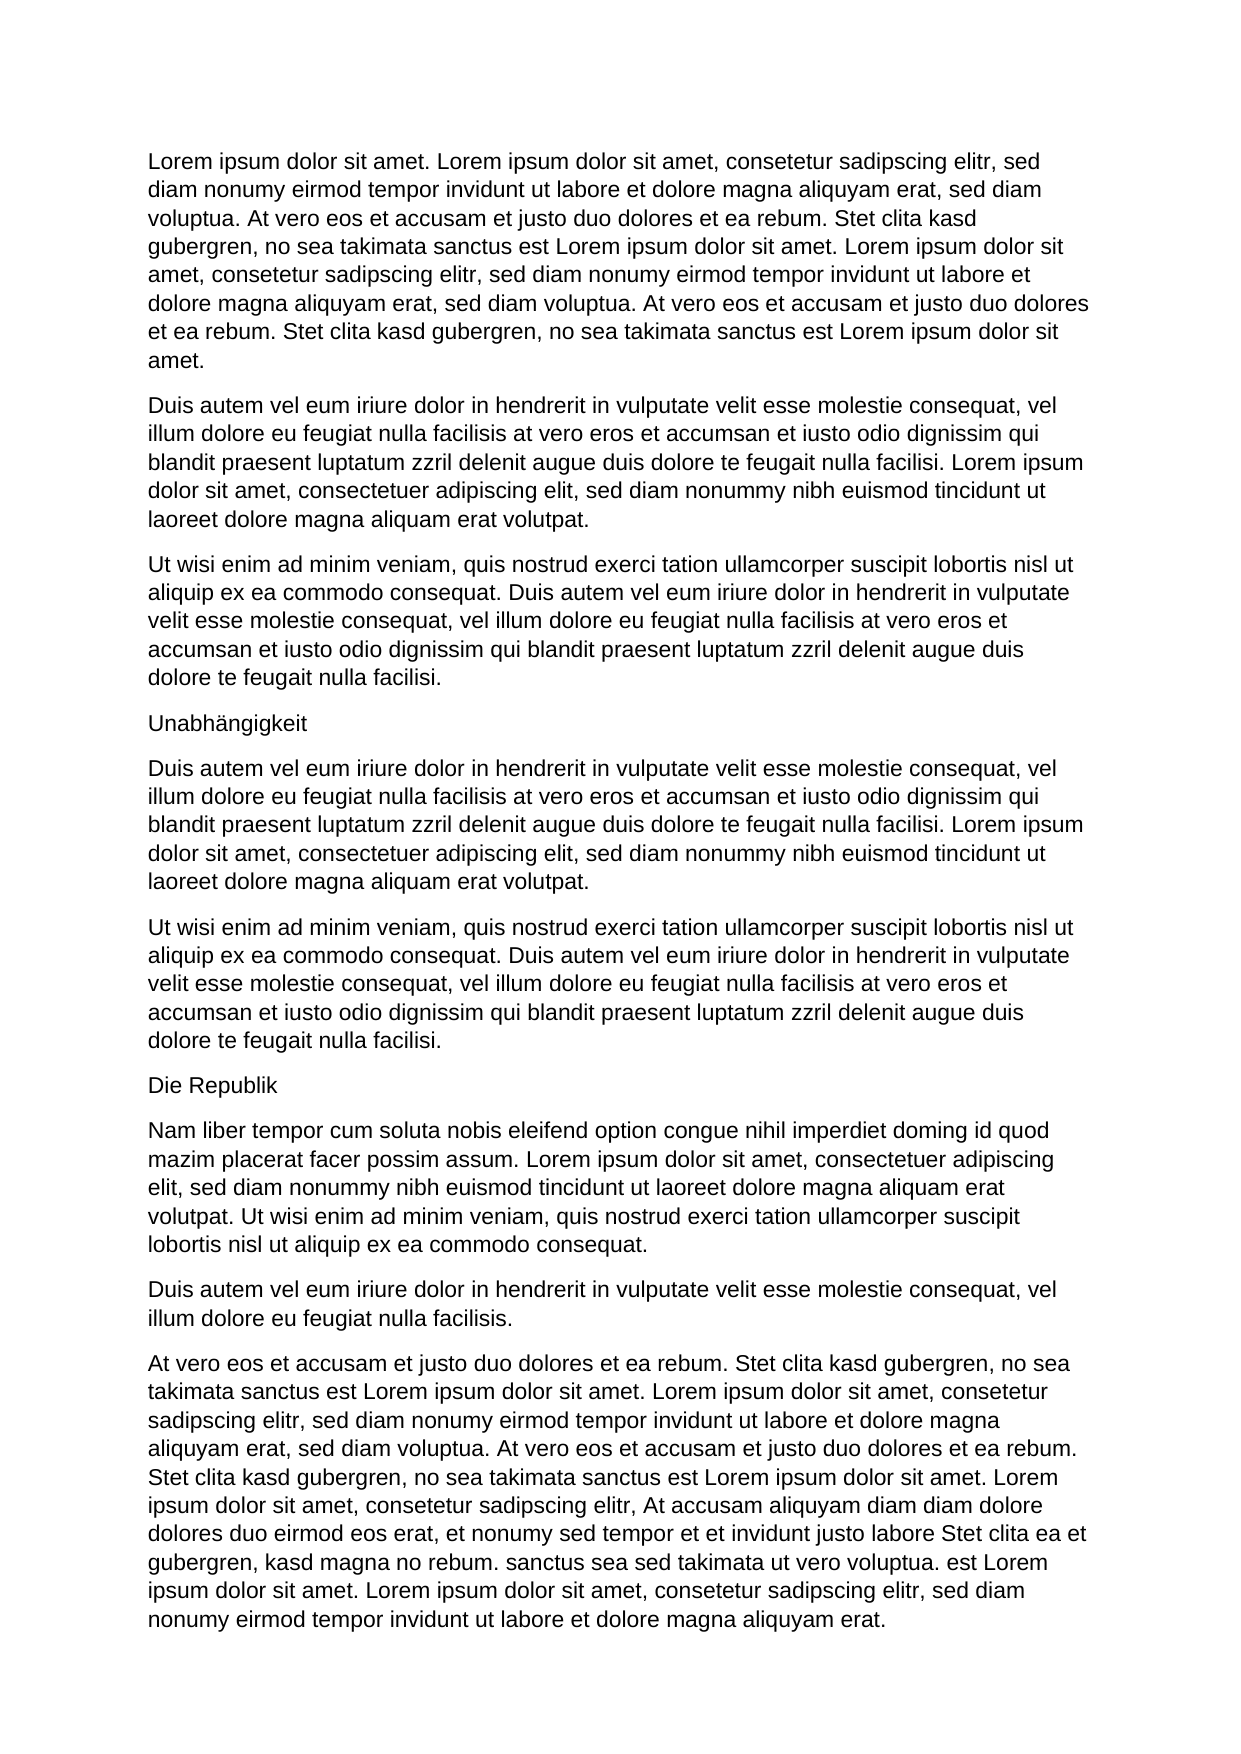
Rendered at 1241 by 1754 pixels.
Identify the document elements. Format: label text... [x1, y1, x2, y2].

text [148, 148, 1093, 373]
text Die Republik [148, 1072, 1093, 1099]
text Ut wisi enim ad minim veniam, quis nostrud exerci tation ullamcorper suscipit lobortis nisl ut aliquip ex ea commodo consequat. Duis autem vel eum iriure dolor in hendrerit in vulputate velit esse molestie consequat, vel illum dolore eu feugiat nulla facilisis at vero eros et accumsan et iusto odio dignissim qui blandit praesent luptatum zzril delenit augue duis dolore te feugait nulla facilisi. [148, 913, 1093, 1053]
text Duis autem vel eum iriure dolor in hendrerit in vulputate velit esse molestie consequat, vel illum dolore eu feugiat nulla facilisis. [148, 1276, 1093, 1331]
text Duis autem vel eum iriure dolor in hendrerit in vulputate velit esse molestie consequat, vel illum dolore eu feugiat nulla facilisis at vero eros et accumsan et iusto odio dignissim qui blandit praesent luptatum zzril delenit augue duis dolore te feugait nulla facilisi. Lorem ipsum dolor sit amet, consectetuer adipiscing elit, sed diam nonummy nibh euismod tincidunt ut laoreet dolore magna aliquam erat volutpat. [148, 392, 1093, 532]
text Duis autem vel eum iriure dolor in hendrerit in vulputate velit esse molestie consequat, vel illum dolore eu feugiat nulla facilisis at vero eros et accumsan et iusto odio dignissim qui blandit praesent luptatum zzril delenit augue duis dolore te feugait nulla facilisi. Lorem ipsum dolor sit amet, consectetuer adipiscing elit, sed diam nonummy nibh euismod tincidunt ut laoreet dolore magna aliquam erat volutpat. [148, 754, 1093, 895]
text Ut wisi enim ad minim veniam, quis nostrud exerci tation ullamcorper suscipit lobortis nisl ut aliquip ex ea commodo consequat. Duis autem vel eum iriure dolor in hendrerit in vulputate velit esse molestie consequat, vel illum dolore eu feugiat nulla facilisis at vero eros et accumsan et iusto odio dignissim qui blandit praesent luptatum zzril delenit augue duis dolore te feugait nulla facilisi. [148, 551, 1093, 691]
text Unabhängigkeit [148, 709, 1093, 736]
